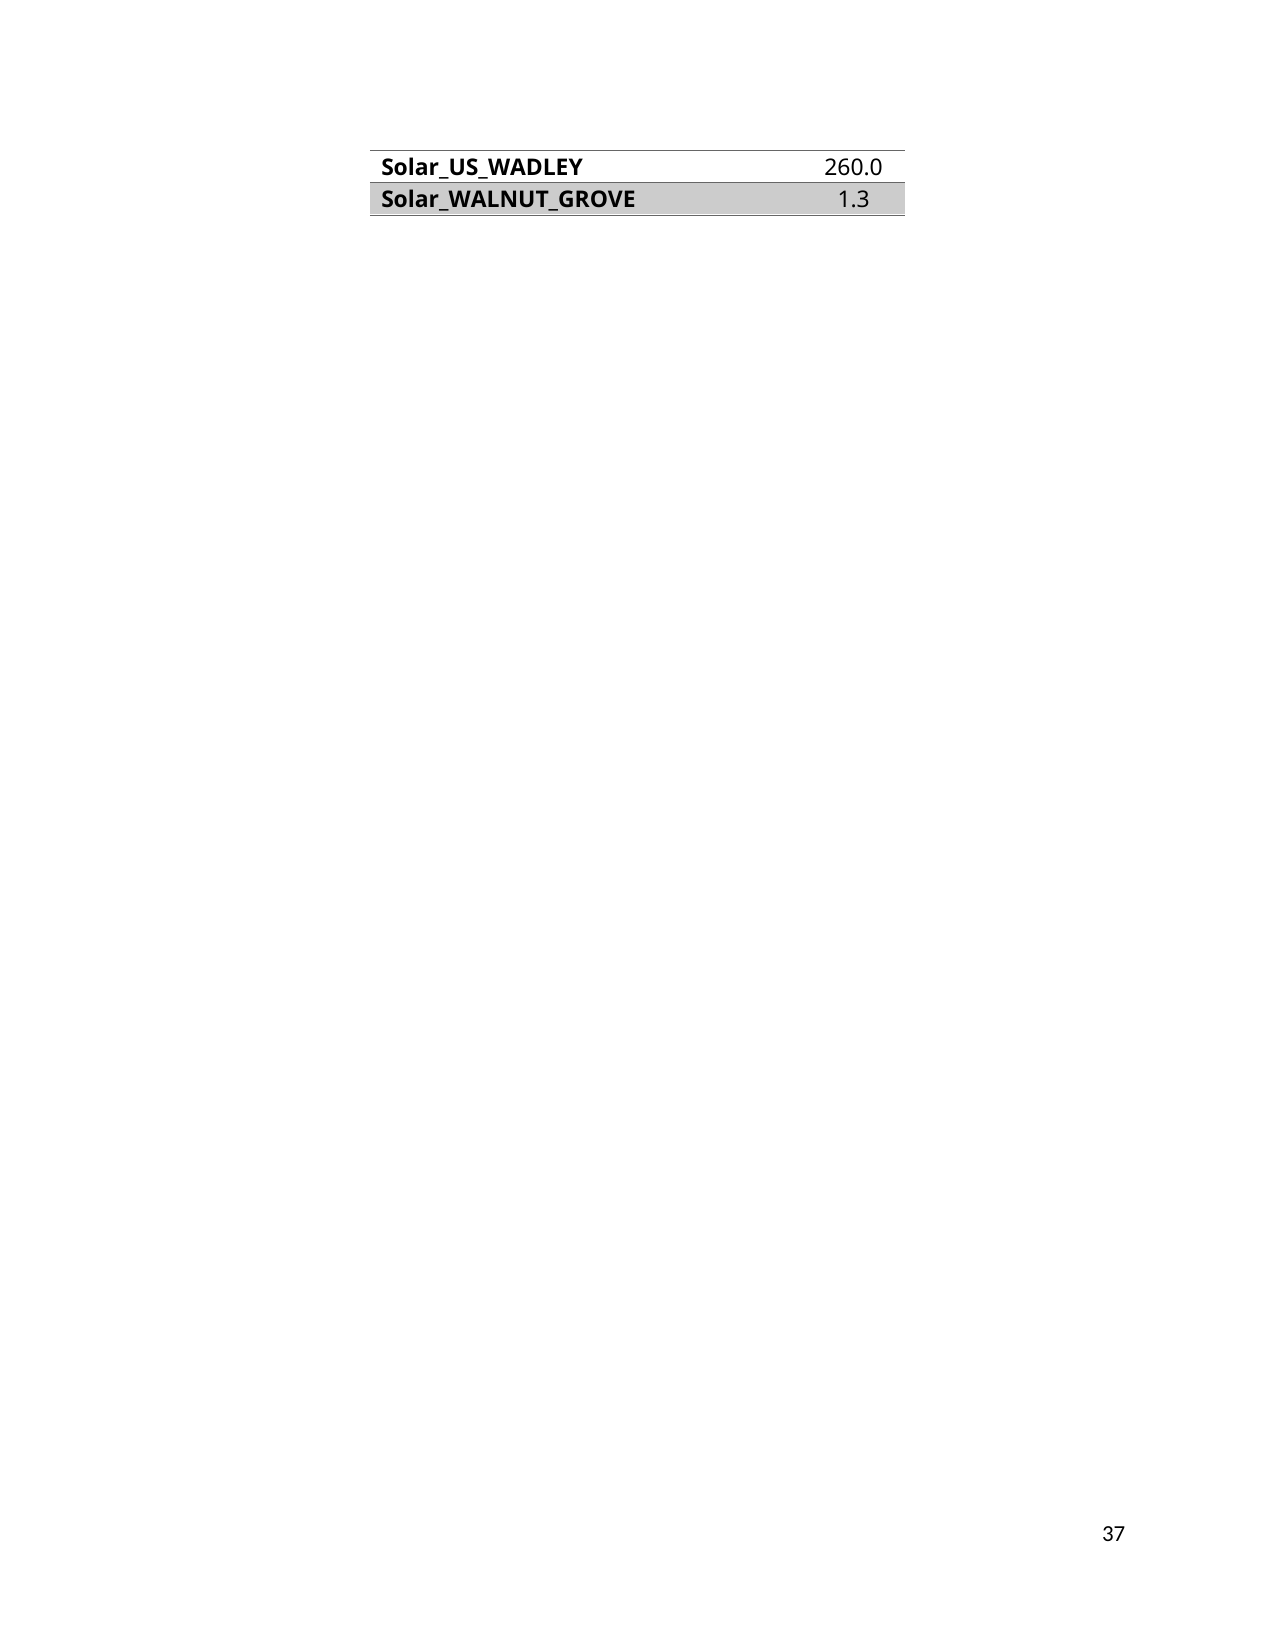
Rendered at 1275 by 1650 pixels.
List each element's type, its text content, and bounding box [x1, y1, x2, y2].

table_cell 260.0 [801, 151, 905, 182]
table_cell Solar_WALNUT_GROVE [370, 183, 801, 214]
table_cell 1.3 [801, 183, 905, 214]
table_cell Solar_US_WADLEY [370, 151, 801, 182]
